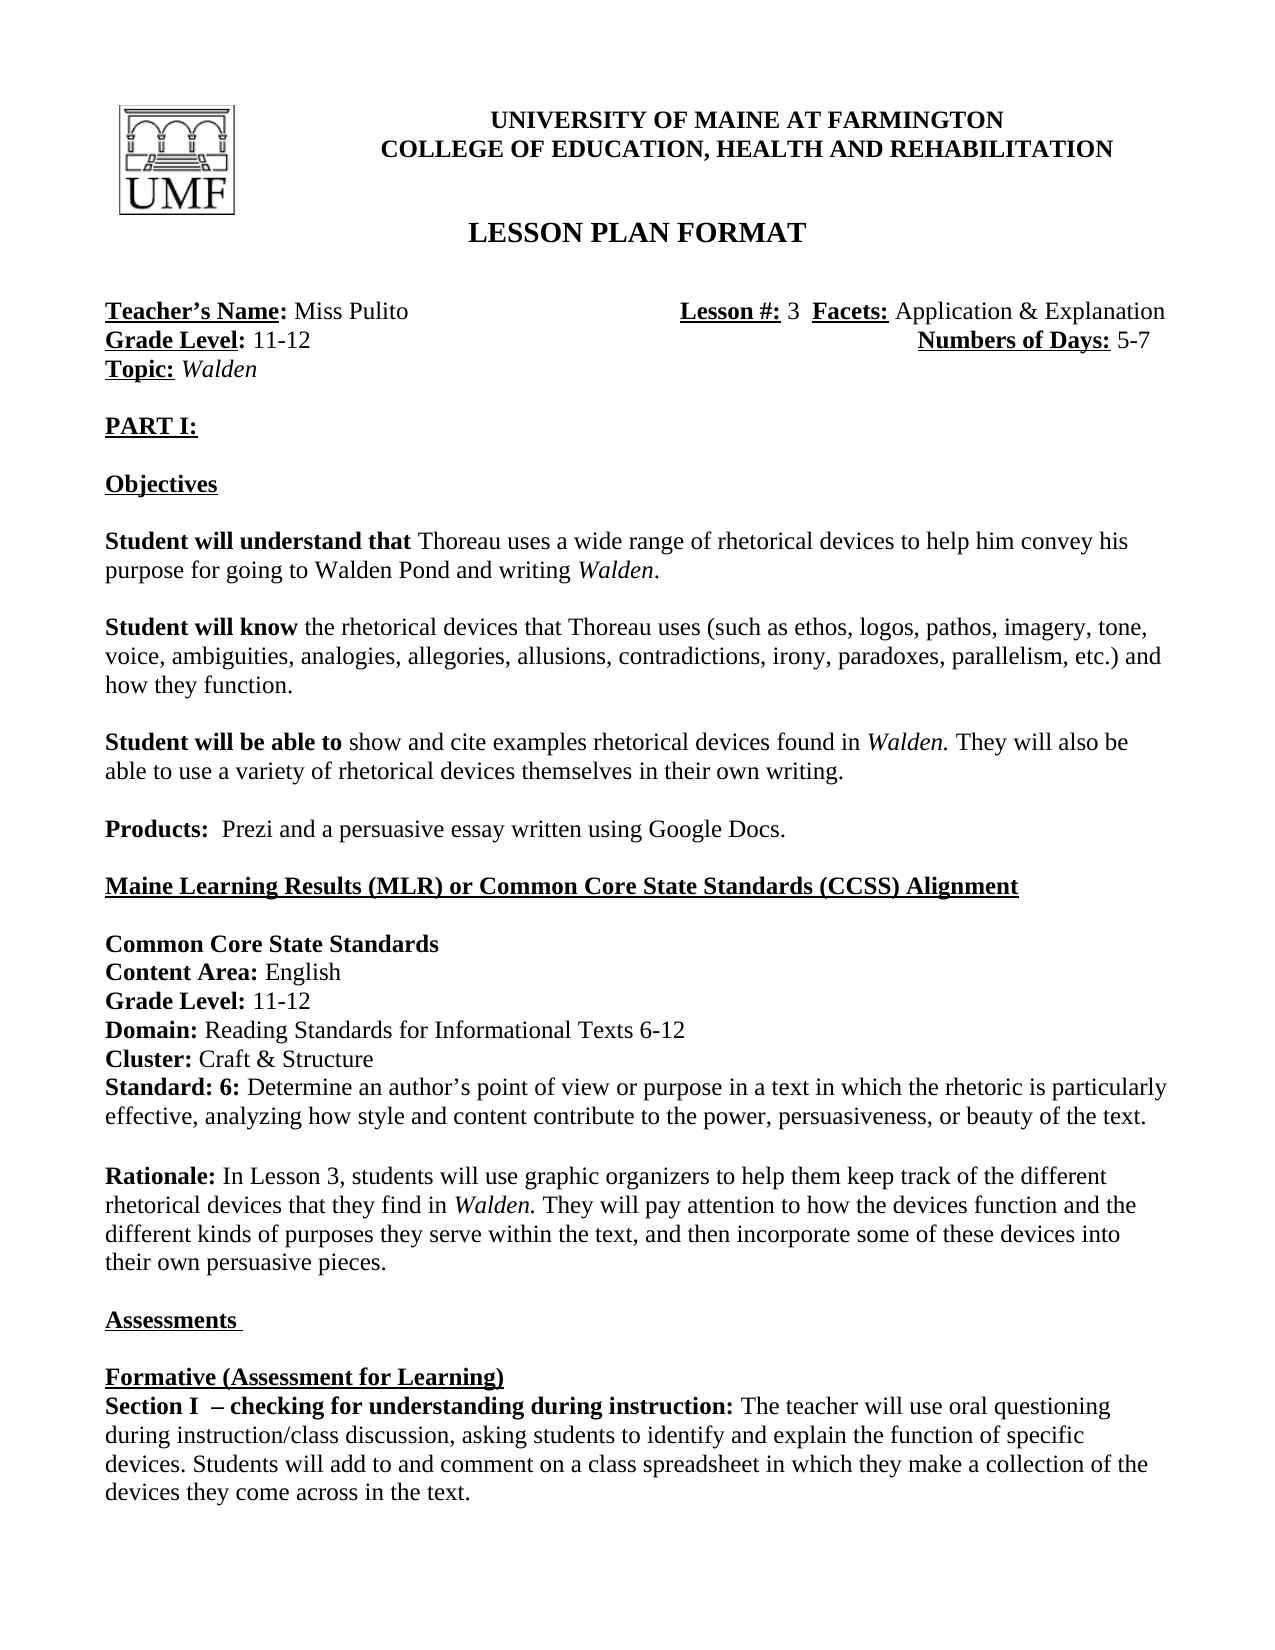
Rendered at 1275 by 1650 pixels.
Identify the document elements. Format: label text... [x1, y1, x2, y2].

text Teacher’s Name: Miss Pulito Lesson #: 3 Facets: Application & Explanation [105, 296, 1170, 325]
text Assessments [105, 1305, 1170, 1334]
text Student will know the rhetorical devices that Thoreau uses (such as ethos, logos, pathos, imagery, tone, voice, ambiguities, analogies, allegories, allusions, contradictions, irony, paradoxes, parallelism, etc.) and how they function. [105, 612, 1170, 699]
text UNIVERSITY OF MAINE AT FARMINGTON [324, 105, 1170, 134]
text Standard: 6: Determine an author’s point of view or purpose in a text in which the rhetoric is particularly effective, analyzing how style and content contribute to the power, persuasiveness, or beauty of the text. [105, 1072, 1170, 1130]
text Student will understand that Thoreau uses a wide range of rhetorical devices to help him convey his purpose for going to Walden Pond and writing Walden. [105, 526, 1170, 584]
text PART I: [105, 411, 1170, 440]
text Topic: Walden [105, 354, 1170, 382]
text Common Core State Standards [105, 929, 1170, 957]
text Products: Prezi and a persuasive essay written using Google Docs. [105, 814, 1170, 842]
text Formative (Assessment for Learning) [105, 1362, 1170, 1391]
text Domain: Reading Standards for Informational Texts 6-12 [105, 1015, 1170, 1044]
text LESSON PLAN FORMAT [105, 215, 1170, 248]
text Section I – checking for understanding during instruction: The teacher will use oral questioning during instruction/class discussion, asking students to identify and explain the function of specific devices. Students will add to and comment on a class spreadsheet in which they make a collection of the devices they come across in the text. [105, 1391, 1170, 1506]
text Student will be able to show and cite examples rhetorical devices found in Walden. They will also be able to use a variety of rhetorical devices themselves in their own writing. [105, 727, 1170, 785]
text Grade Level: 11-12 Numbers of Days: 5-7 [105, 325, 1170, 354]
picture [119, 105, 235, 215]
text Objectives [105, 469, 1170, 497]
text Grade Level: 11-12 [105, 986, 1170, 1015]
text Rationale: In Lesson 3, students will use graphic organizers to help them keep track of the different rhetorical devices that they find in Walden. They will pay attention to how the devices function and the different kinds of purposes they serve within the text, and then incorporate some of these devices into their own persuasive pieces. [105, 1161, 1170, 1276]
text Content Area: English [105, 957, 1170, 986]
text Maine Learning Results (MLR) or Common Core State Standards (CCSS) Alignment [105, 871, 1170, 900]
text Cluster: Craft & Structure [105, 1044, 1170, 1072]
text COLLEGE OF EDUCATION, HEALTH AND REHABILITATION [324, 134, 1170, 162]
